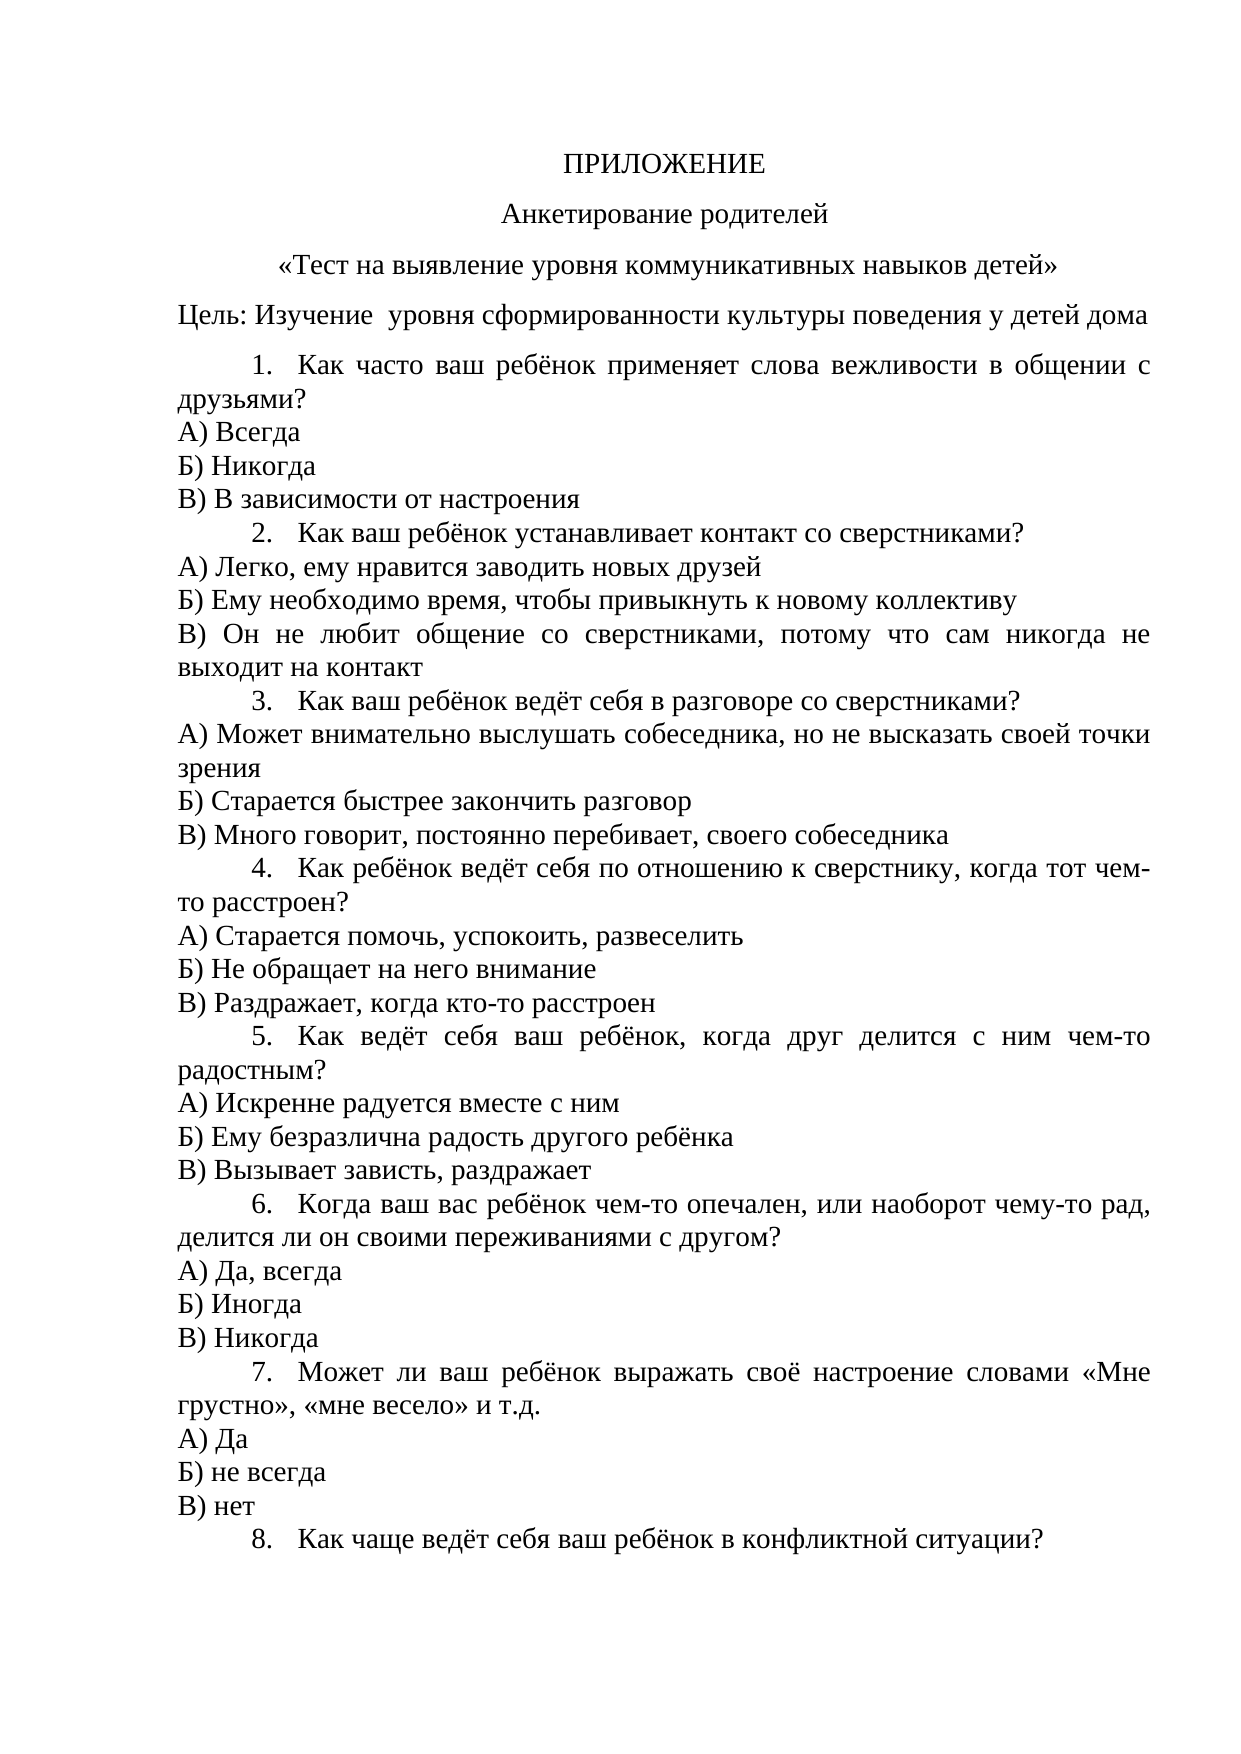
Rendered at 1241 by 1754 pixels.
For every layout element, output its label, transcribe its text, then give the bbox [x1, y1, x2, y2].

text В) В зависимости от настроения [177, 482, 1152, 515]
list Когда ваш вас ребёнок чем-то опечален, или наоборот чему-то рад, делится ли он своими переживаниями с другом? [177, 1186, 1152, 1253]
list Как ваш ребёнок ведёт себя в разговоре со сверстниками? [177, 683, 1152, 716]
text В) нет [177, 1488, 1152, 1521]
list Как ребёнок ведёт себя по отношению к сверстнику, когда тот чем-то расстроен? [177, 851, 1152, 918]
text Б) Иногда [177, 1287, 1152, 1320]
text В) Раздражает, когда кто-то расстроен [177, 985, 1152, 1018]
list Как часто ваш ребёнок применяет слова вежливости в общении с друзьями? [177, 347, 1152, 414]
list Может ли ваш ребёнок выражать своё настроение словами «Мне грустно», «мне весело» и т.д. [177, 1354, 1152, 1421]
text Б) не всегда [177, 1454, 1152, 1488]
text Б) Ему безразлична радость другого ребёнка [177, 1119, 1152, 1152]
text В) Много говорит, постоянно перебивает, своего собеседника [177, 817, 1152, 851]
text А) Да [177, 1421, 1152, 1454]
text А) Искренне радуется вместе с ним [177, 1085, 1152, 1119]
text А) Старается помочь, успокоить, развеселить [177, 918, 1152, 951]
list Как чаще ведёт себя ваш ребёнок в конфликтной ситуации? [177, 1521, 1152, 1555]
text А) Да, всегда [177, 1253, 1152, 1287]
text А) Легко, ему нравится заводить новых друзей [177, 549, 1152, 582]
text ПРИЛОЖЕНИЕ [177, 146, 1152, 180]
list Как ваш ребёнок устанавливает контакт со сверстниками? [177, 515, 1152, 549]
text Анкетирование родителей [177, 196, 1152, 230]
text Б) Ему необходимо время, чтобы привыкнуть к новому коллективу [177, 582, 1152, 616]
text А) Всегда [177, 414, 1152, 448]
text Б) Никогда [177, 448, 1152, 482]
list Как ведёт себя ваш ребёнок, когда друг делится с ним чем-то радостным? [177, 1018, 1152, 1085]
text А) Может внимательно выслушать собеседника, но не высказать своей точки зрения [177, 716, 1152, 783]
text Цель: Изучение уровня сформированности культуры поведения у детей дома [177, 297, 1152, 331]
text В) Он не любит общение со сверстниками, потому что сам никогда не выходит на контакт [177, 616, 1152, 683]
text Б) Не обращает на него внимание [177, 951, 1152, 985]
text В) Никогда [177, 1320, 1152, 1354]
text В) Вызывает зависть, раздражает [177, 1152, 1152, 1186]
text «Тест на выявление уровня коммуникативных навыков детей» [177, 247, 1152, 280]
text Б) Старается быстрее закончить разговор [177, 783, 1152, 817]
